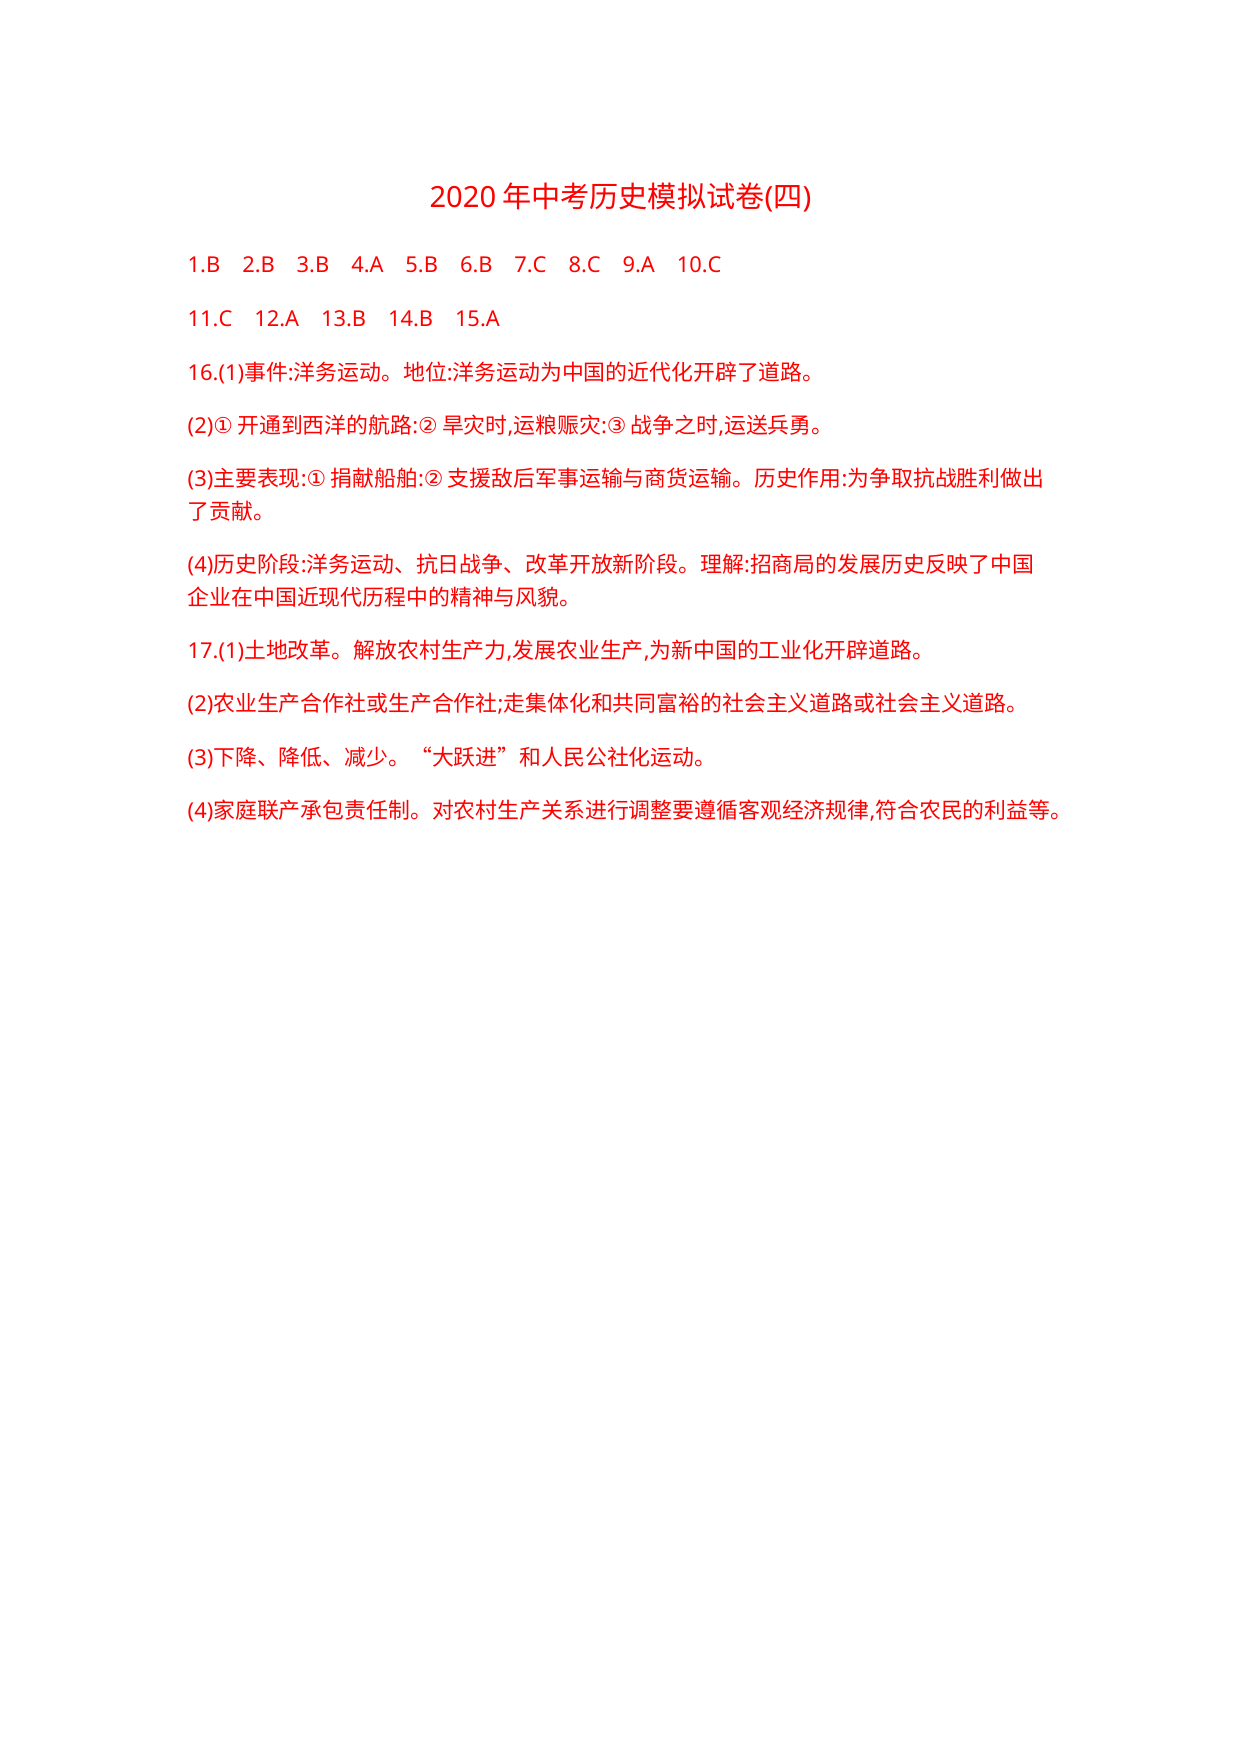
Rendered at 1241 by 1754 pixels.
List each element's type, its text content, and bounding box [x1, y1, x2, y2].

text (2)①开通到西洋的航路:②旱灾时,运粮赈灾:③战争之时,运送兵勇。 [187, 408, 1053, 440]
text 11.C 12.A 13.B 14.B 15.A [187, 301, 1053, 334]
text 2020年中考历史模拟试卷(四) [187, 162, 1053, 227]
text (2)农业生产合作社或生产合作社;走集体化和共同富裕的社会主义道路或社会主义道路。 [187, 686, 1053, 719]
text (4)历史阶段:洋务运动、抗日战争、改革开放新阶段。理解:招商局的发展历史反映了中国企业在中国近现代历程中的精神与风貌。 [187, 547, 1053, 612]
text 17.(1)土地改革。解放农村生产力,发展农业生产,为新中国的工业化开辟道路。 [187, 633, 1053, 665]
text 16.(1)事件:洋务运动。地位:洋务运动为中国的近代化开辟了道路。 [187, 354, 1053, 387]
text (3)下降、降低、减少。“大跃进”和人民公社化运动。 [187, 739, 1053, 772]
text 1.B 2.B 3.B 4.A 5.B 6.B 7.C 8.C 9.A 10.C [187, 248, 1053, 280]
text (3)主要表现:①捐献船舶:②支援敌后军事运输与商货运输。历史作用:为争取抗战胜利做出了贡献。 [187, 461, 1053, 526]
text (4)家庭联产承包责任制。对农村生产关系进行调整要遵循客观经济规律,符合农民的利益等。 [187, 793, 1053, 825]
